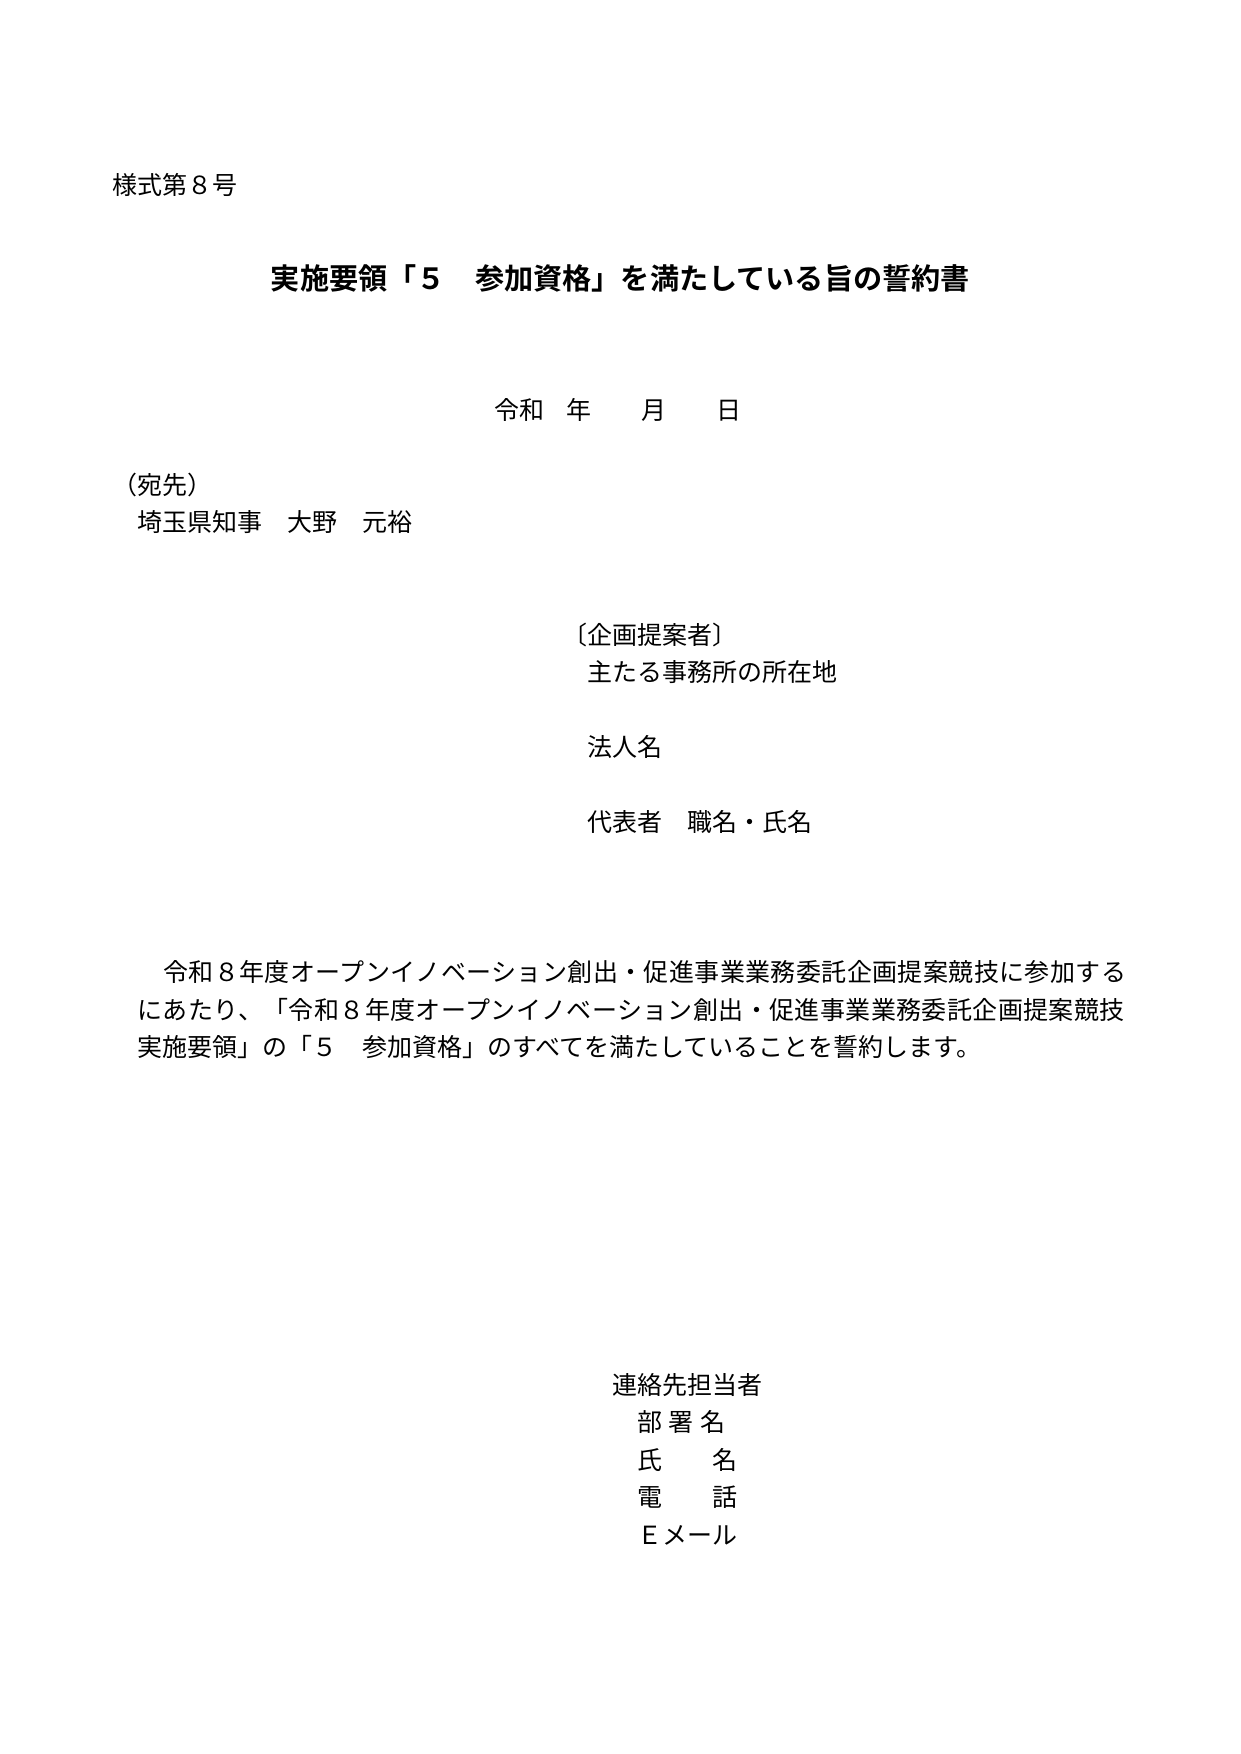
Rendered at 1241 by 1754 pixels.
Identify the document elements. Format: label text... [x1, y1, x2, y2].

text 令和８年度オープンイノベーション創出・促進事業業務委託企画提案競技に参加するにあたり、「令和８年度オープンイノベーション創出・促進事業業務委託企画提案競技実施要領」の「５ 参加資格」のすべてを満たしていることを誓約します。 [112, 952, 1128, 1064]
text 実施要領「５ 参加資格」を満たしている旨の誓約書 [112, 239, 1128, 314]
text 電 話 [112, 1477, 1128, 1514]
text 法人名 [112, 727, 1128, 764]
text 連絡先担当者 [112, 1364, 1128, 1402]
text 埼玉県知事 大野 元裕 [112, 502, 1128, 539]
text 〔企画提案者〕 [112, 614, 1128, 652]
text 代表者 職名・氏名 [112, 802, 1128, 839]
text 主たる事務所の所在地 [112, 652, 1128, 689]
text 令和 年 月 日 [112, 389, 1128, 427]
text 氏 名 [112, 1439, 1128, 1477]
text Ｅメール [112, 1514, 1128, 1552]
text 様式第８号 [112, 164, 1128, 202]
text （宛先） [112, 464, 1128, 502]
text 部署名 [112, 1402, 1128, 1439]
